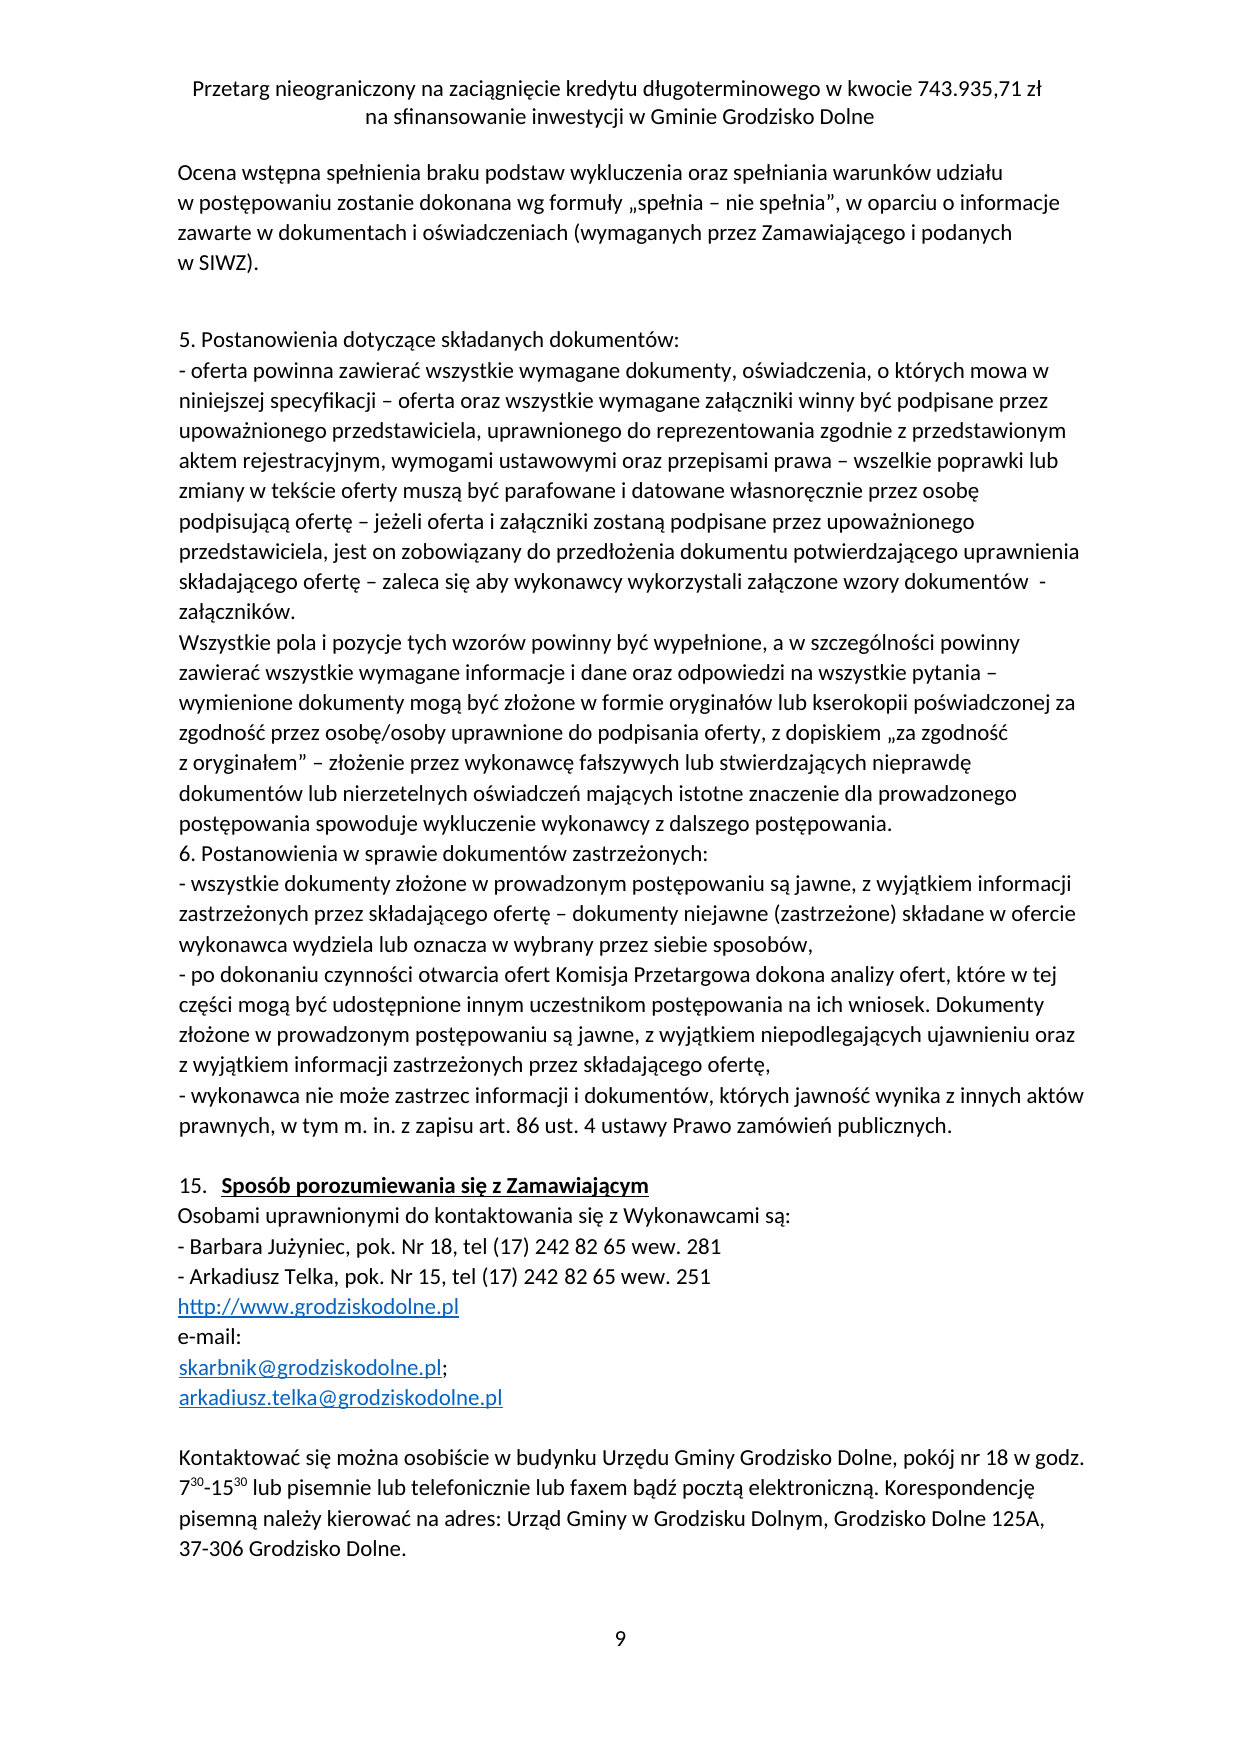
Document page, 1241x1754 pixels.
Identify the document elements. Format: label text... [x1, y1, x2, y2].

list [178, 1383, 1092, 1562]
list skarbnik@grodziskodolne.pl; [178, 1353, 1092, 1381]
list Sposób porozumiewania się z Zamawiającym Osobami uprawnionymi do kontaktowania się z Wykonawcami są: - Barbara Jużyniec, pok. Nr 18, tel (17) 242 82 65 wew. 281 - Arkadiusz Telka, pok. Nr 15, tel (17) 242 82 65 wew. 251 http://www.grodziskodolne.pl e-mail: [177, 1171, 1092, 1351]
list 5. Postanowienia dotyczące składanych dokumentów: - oferta powinna zawierać wszystkie wymagane dokumenty, oświadczenia, o których mowa w niniejszej specyfikacji – oferta oraz wszystkie wymagane załączniki winny być podpisane przez upoważnionego przedstawiciela, uprawnionego do reprezentowania zgodnie z przedstawionym aktem rejestracyjnym, wymogami ustawowymi oraz przepisami prawa – wszelkie poprawki lub zmiany w tekście oferty muszą być parafowane i datowane własnoręcznie przez osobę podpisującą ofertę – jeżeli oferta i załączniki zostaną podpisane przez upoważnionego przedstawiciela, jest on zobowiązany do przedłożenia dokumentu potwierdzającego uprawnienia składającego ofertę – zaleca się aby wykonawcy wykorzystali załączone wzory dokumentów - załączników. Wszystkie pola i pozycje tych wzorów powinny być wypełnione, a w szczególności powinny zawierać wszystkie wymagane informacje i dane oraz odpowiedzi na wszystkie pytania – wymienione dokumenty mogą być złożone w formie oryginałów lub kserokopii poświadczonej za zgodność przez osobę/osoby uprawnione do podpisania oferty, z dopiskiem „za zgodność z oryginałem” – złożenie przez wykonawcę fałszywych lub stwierdzających nieprawdę dokumentów lub nierzetelnych oświadczeń mających istotne znaczenie dla prowadzonego postępowania spowoduje wykluczenie wykonawcy z dalszego postępowania. 6. Postanowienia w sprawie dokumentów zastrzeżonych: - wszystkie dokumenty złożone w prowadzonym postępowaniu są jawne, z wyjątkiem informacji zastrzeżonych przez składającego ofertę – dokumenty niejawne (zastrzeżone) składane w ofercie wykonawca wydziela lub oznacza w wybrany przez siebie sposobów, - po dokonaniu czynności otwarcia ofert Komisja Przetargowa dokona analizy ofert, które w tej części mogą być udostępnione innym uczestnikom postępowania na ich wniosek. Dokumenty złożone w prowadzonym postępowaniu są jawne, z wyjątkiem niepodlegających ujawnieniu oraz z wyjątkiem informacji zastrzeżonych przez składającego ofertę, - wykonawca nie może zastrzec informacji i dokumentów, których jawność wynika z innych aktów prawnych, w tym m. in. z zapisu art. 86 ust. 4 ustawy Prawo zamówień publicznych. [178, 295, 1092, 1169]
text Ocena wstępna spełnienia braku podstaw wykluczenia oraz spełniania warunków udziału w postępowaniu zostanie dokonana wg formuły „spełnia – nie spełnia”, w oparciu o informacje zawarte w dokumentach i oświadczeniach (wymaganych przez Zamawiającego i podanych w SIWZ). [177, 158, 1092, 277]
